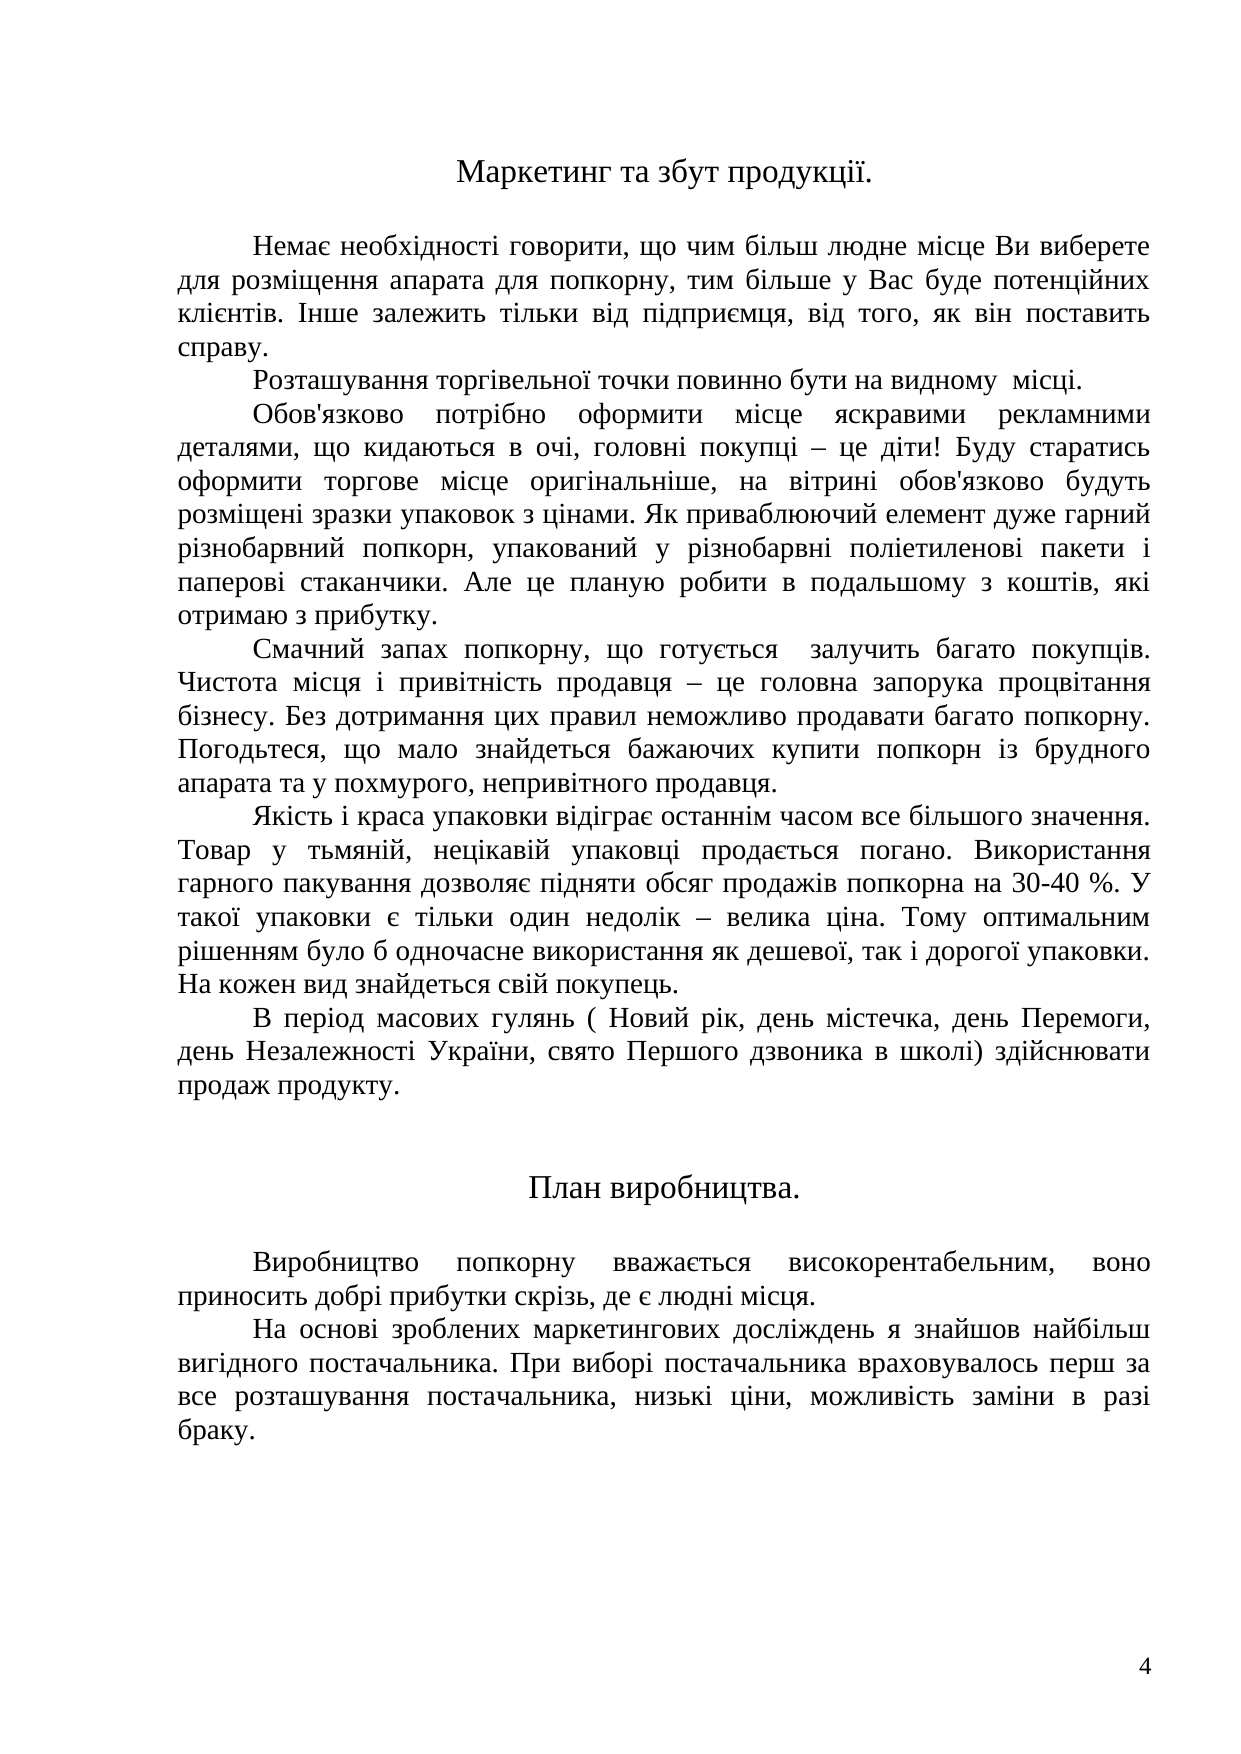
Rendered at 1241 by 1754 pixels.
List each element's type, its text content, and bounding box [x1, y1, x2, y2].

text Немає необхідності говорити, що чим більш людне місце Ви виберете для розміщення апарата для попкорну, тим більше у Вас буде потенційних клієнтів. Інше залежить тільки від підприємця, від того, як він поставить справу. [177, 228, 1152, 362]
text Якість і краса упаковки відіграє останнім часом все більшого значення. Товар у тьмяній, нецікавій упаковці продається погано. Використання гарного пакування дозволяє підняти обсяг продажів попкорна на 30-40 %. У такої упаковки є тільки один недолік – велика ціна. Тому оптимальним рішенням було б одночасне використання як дешевої, так і дорогої упаковки. На кожен вид знайдеться свій покупець. [177, 798, 1152, 1000]
text В період масових гулянь ( Новий рік, день містечка, день Перемоги, день Незалежності України, свято Першого дзвоника в школі) здійснювати продаж продукту. [177, 1000, 1152, 1100]
text Смачний запах попкорну, що готується залучить багато покупців. Чистота місця і привітність продавця – це головна запорука процвітання бізнесу. Без дотримання цих правил неможливо продавати багато попкорну. Погодьтеся, що мало знайдеться бажаючих купити попкорн із брудного апарата та у похмурого, непривітного продавця. [177, 631, 1152, 798]
text Розташування торгівельної точки повинно бути на видному місці. [177, 362, 1152, 396]
subtitle Виробництво попкорну вважається високорентабельним, воно приносить добрі прибутки скрізь, де є людні місця. [177, 1244, 1152, 1311]
text Обов'язково потрібно оформити місце яскравими рекламними деталями, що кидаються в очі, головні покупці – це діти! Буду старатись оформити торгове місце оригінальніше, на вітрині обов'язково будуть розміщені зразки упаковок з цінами. Як приваблюючий елемент дуже гарний різнобарвний попкорн, упакований у різнобарвні поліетиленові пакети і паперові стаканчики. Але це планую робити в подальшому з коштів, які отримаю з прибутку. [177, 396, 1152, 631]
text Маркетинг та збут продукції. [177, 152, 1152, 190]
text На основі зроблених маркетингових досліждень я знайшов найбільш вигідного постачальника. При виборі постачальника враховувалось перш за все розташування постачальника, низькі ціни, можливість заміни в разі браку. [177, 1311, 1152, 1445]
text План виробництва. [177, 1167, 1152, 1206]
